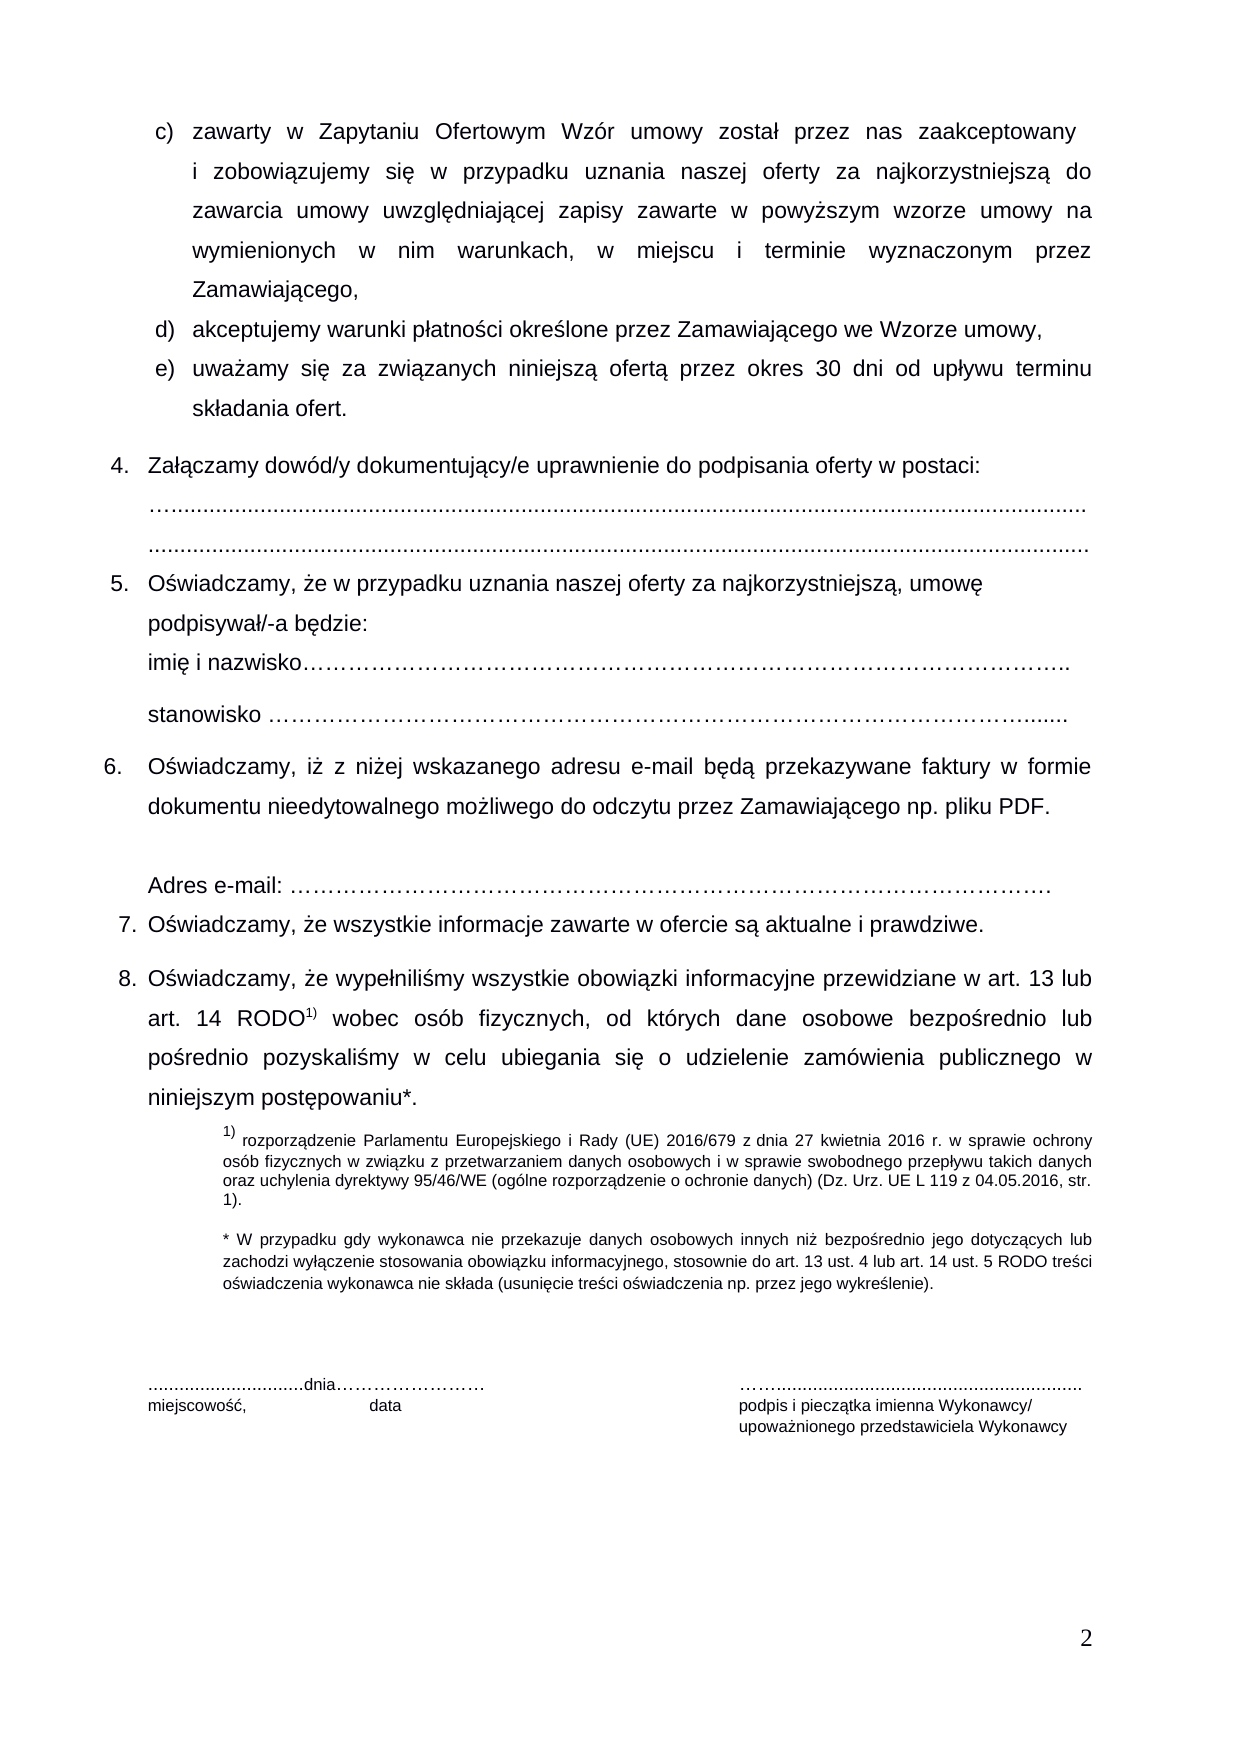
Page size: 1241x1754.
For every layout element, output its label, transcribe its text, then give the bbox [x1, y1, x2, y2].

list Załączamy dowód/y dokumentujący/e uprawnienie do podpisania oferty w postaci: [110, 452, 1093, 478]
list Oświadczamy, iż z niżej wskazanego adresu e-mail będą przekazywane faktury w formie dokumentu nieedytowalnego możliwego do odczytu przez Zamawiającego np. pliku PDF. [103, 753, 1093, 819]
list upoważnionego przedstawiciela Wykonawcy [665, 1416, 1093, 1436]
list akceptujemy warunki płatności określone przez Zamawiającego we Wzorze umowy, [155, 316, 1093, 342]
list ….................................................................................................................................................................................................................................................................................................... [148, 491, 1093, 557]
list zawarty w Zapytaniu Ofertowym Wzór umowy został przez nas zaakceptowany i zobowiązujemy się w przypadku uznania naszej oferty za najkorzystniejszą do zawarcia umowy uwzględniającej zapisy zawarte w powyższym wzorze umowy na wymienionych w nim warunkach, w miejscu i terminie wyznaczonym przez Zamawiającego, [155, 118, 1093, 302]
text miejscowość, data podpis i pieczątka imienna Wykonawcy/ [148, 1396, 1093, 1415]
list Oświadczamy, że w przypadku uznania naszej oferty za najkorzystniejszą, umowę podpisywał/-a będzie: [110, 570, 1093, 636]
list imię i nazwisko……………………………………………………………………………………….. [148, 649, 1093, 676]
list * W przypadku gdy wykonawca nie przekazuje danych osobowych innych niż bezpośrednio jego dotyczących lub zachodzi wyłączenie stosowania obowiązku informacyjnego, stosownie do art. 13 ust. 4 lub art. 14 ust. 5 RODO treści oświadczenia wykonawca nie składa (usunięcie treści oświadczenia np. przez jego wykreślenie). [223, 1229, 1093, 1293]
list 1) rozporządzenie Parlamentu Europejskiego i Rady (UE) 2016/679 z dnia 27 kwietnia 2016 r. w sprawie ochrony osób fizycznych w związku z przetwarzaniem danych osobowych i w sprawie swobodnego przepływu takich danych oraz uchylenia dyrektywy 95/46/WE (ogólne rozporządzenie o ochronie danych) (Dz. Urz. UE L 119 z 04.05.2016, str. 1). [223, 1123, 1093, 1209]
list Oświadczamy, że wszystkie informacje zawarte w ofercie są aktualne i prawdziwe. [118, 911, 1093, 937]
text stanowisko ………………………………………………………………………………………....... [148, 701, 1093, 728]
text ..............................dnia…………………… ……........................................................... [148, 1373, 1093, 1394]
list uważamy się za związanych niniejszą ofertą przez okres 30 dni od upływu terminu składania ofert. [155, 355, 1093, 421]
list Adres e-mail: ………………………………………………………………………………………. [148, 872, 1093, 898]
list Oświadczamy, że wypełniliśmy wszystkie obowiązki informacyjne przewidziane w art. 13 lub art. 14 RODO1) wobec osób fizycznych, od których dane osobowe bezpośrednio lub pośrednio pozyskaliśmy w celu ubiegania się o udzielenie zamówienia publicznego w niniejszym postępowaniu*. [118, 965, 1093, 1110]
